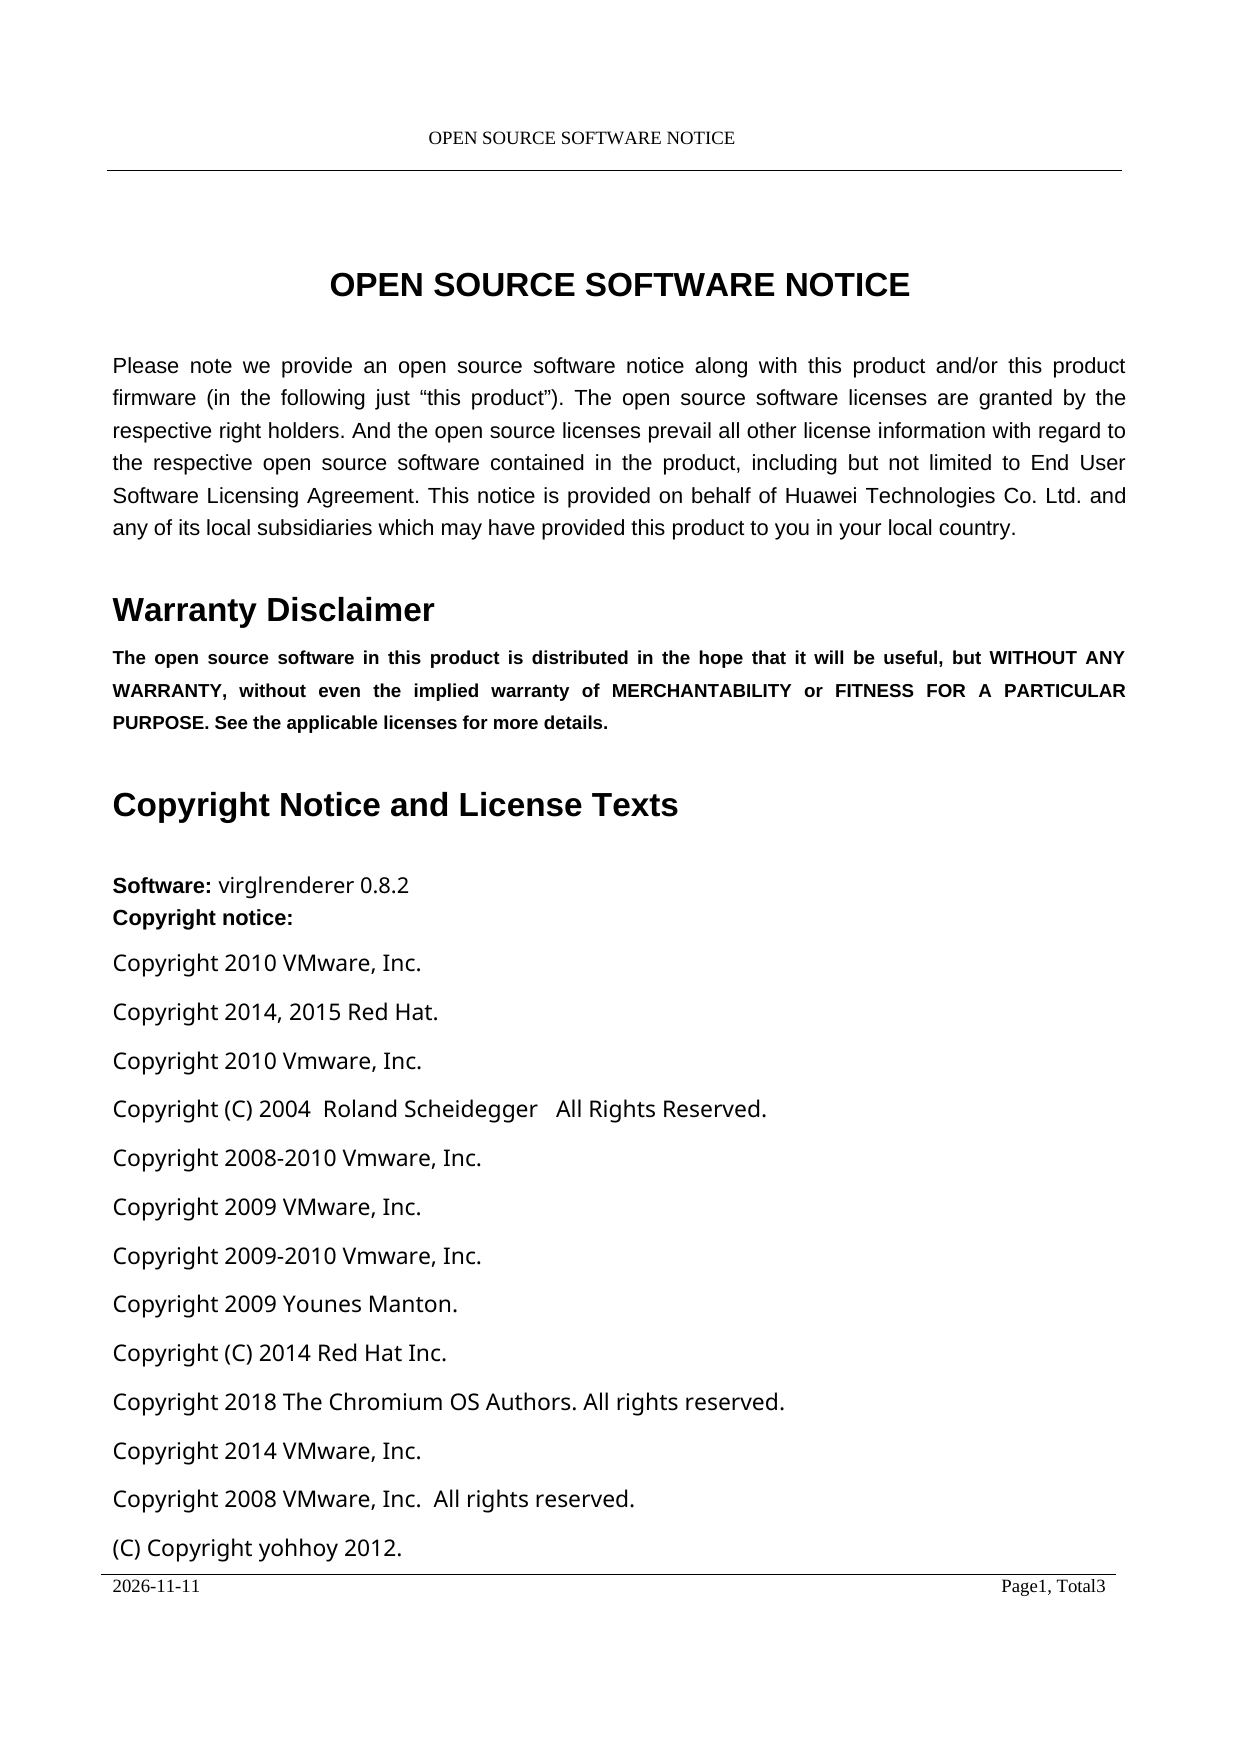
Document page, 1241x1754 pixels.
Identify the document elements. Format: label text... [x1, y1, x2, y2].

text The open source software in this product is distributed in the hope that it will be useful, but WITHOUT ANY WARRANTY, without even the implied warranty of MERCHANTABILITY or FITNESS FOR A PARTICULAR PURPOSE. See the applicable licenses for more details. [112, 641, 1128, 739]
text Warranty Disclaimer [112, 576, 1128, 641]
text OPEN SOURCE SOFTWARE NOTICE [112, 251, 1128, 316]
text Copyright Notice and License Texts [112, 771, 1128, 836]
text Copyright notice: [112, 901, 1128, 934]
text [112, 947, 1128, 1564]
text Software: virglrenderer 0.8.2 [112, 869, 1128, 901]
text Please note we provide an open source software notice along with this product and/or this product firmware (in the following just “this product”). The open source software licenses are granted by the respective right holders. And the open source licenses prevail all other license information with regard to the respective open source software contained in the product, including but not limited to End User Software Licensing Agreement. This notice is provided on behalf of Huawei Technologies Co. Ltd. and any of its local subsidiaries which may have provided this product to you in your local country. [112, 349, 1128, 544]
